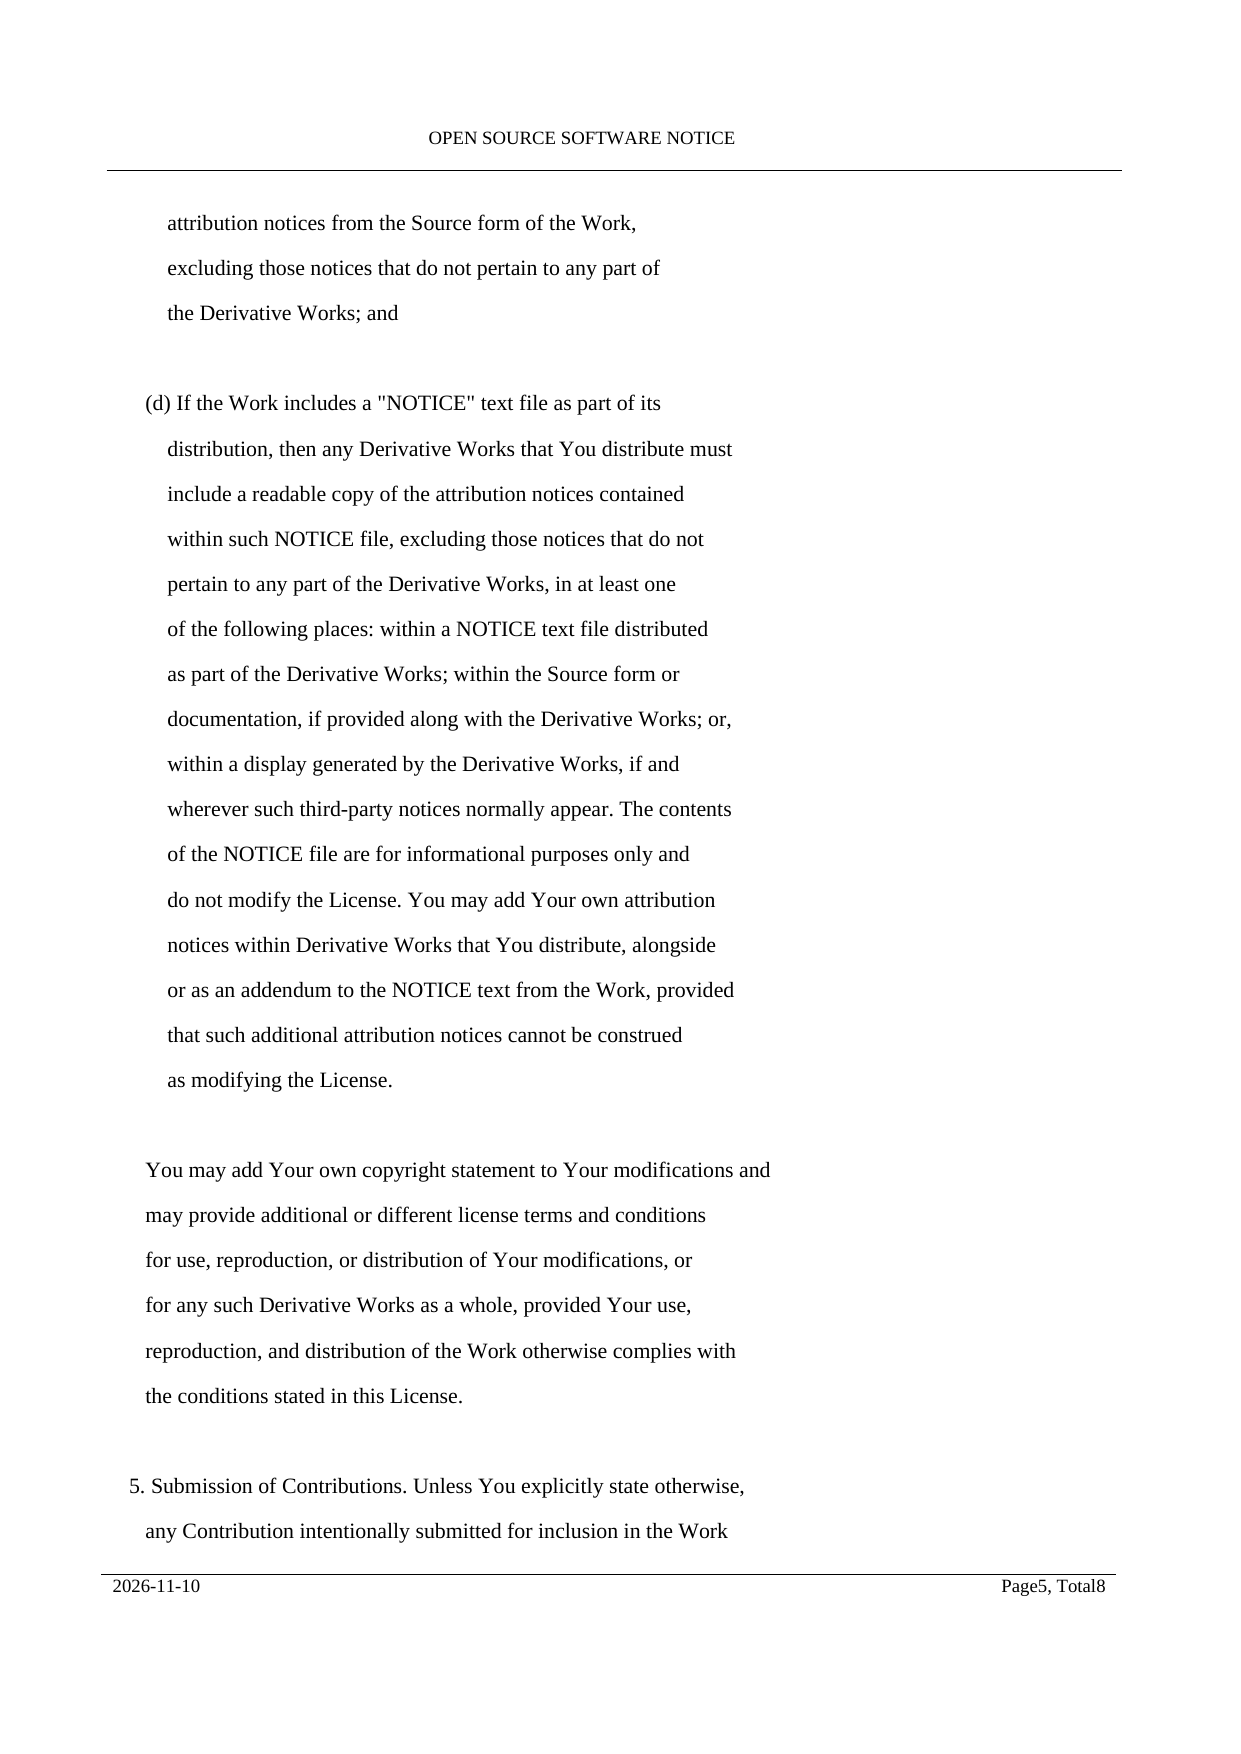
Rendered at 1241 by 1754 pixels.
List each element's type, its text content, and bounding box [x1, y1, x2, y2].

text within a display generated by the Derivative Works, if and [112, 748, 1128, 780]
text pertain to any part of the Derivative Works, in at least one [112, 567, 1128, 600]
text within such NOTICE file, excluding those notices that do not [112, 522, 1128, 554]
text distribution, then any Derivative Works that You distribute must [112, 432, 1128, 464]
text notices within Derivative Works that You distribute, alongside [112, 928, 1128, 961]
text reproduction, and distribution of the Work otherwise complies with [112, 1334, 1128, 1366]
text documentation, if provided along with the Derivative Works; or, [112, 702, 1128, 735]
text as part of the Derivative Works; within the Source form or [112, 657, 1128, 690]
text of the NOTICE file are for informational purposes only and [112, 838, 1128, 870]
text the Derivative Works; and [112, 297, 1128, 329]
text wherever such third-party notices normally appear. The contents [112, 793, 1128, 825]
text may provide additional or different license terms and conditions [112, 1199, 1128, 1231]
text any Contribution intentionally submitted for inclusion in the Work [112, 1514, 1128, 1547]
text include a readable copy of the attribution notices contained [112, 477, 1128, 509]
text attribution notices from the Source form of the Work, [112, 206, 1128, 239]
text (d) If the Work includes a "NOTICE" text file as part of its [112, 387, 1128, 419]
text do not modify the License. You may add Your own attribution [112, 883, 1128, 915]
text for any such Derivative Works as a whole, provided Your use, [112, 1289, 1128, 1321]
text the conditions stated in this License. [112, 1379, 1128, 1412]
text You may add Your own copyright statement to Your modifications and [112, 1153, 1128, 1186]
text excluding those notices that do not pertain to any part of [112, 251, 1128, 284]
text for use, reproduction, or distribution of Your modifications, or [112, 1244, 1128, 1276]
text as modifying the License. [112, 1063, 1128, 1096]
text of the following places: within a NOTICE text file distributed [112, 612, 1128, 645]
text 5. Submission of Contributions. Unless You explicitly state otherwise, [112, 1469, 1128, 1502]
text that such additional attribution notices cannot be construed [112, 1018, 1128, 1051]
text or as an addendum to the NOTICE text from the Work, provided [112, 973, 1128, 1006]
